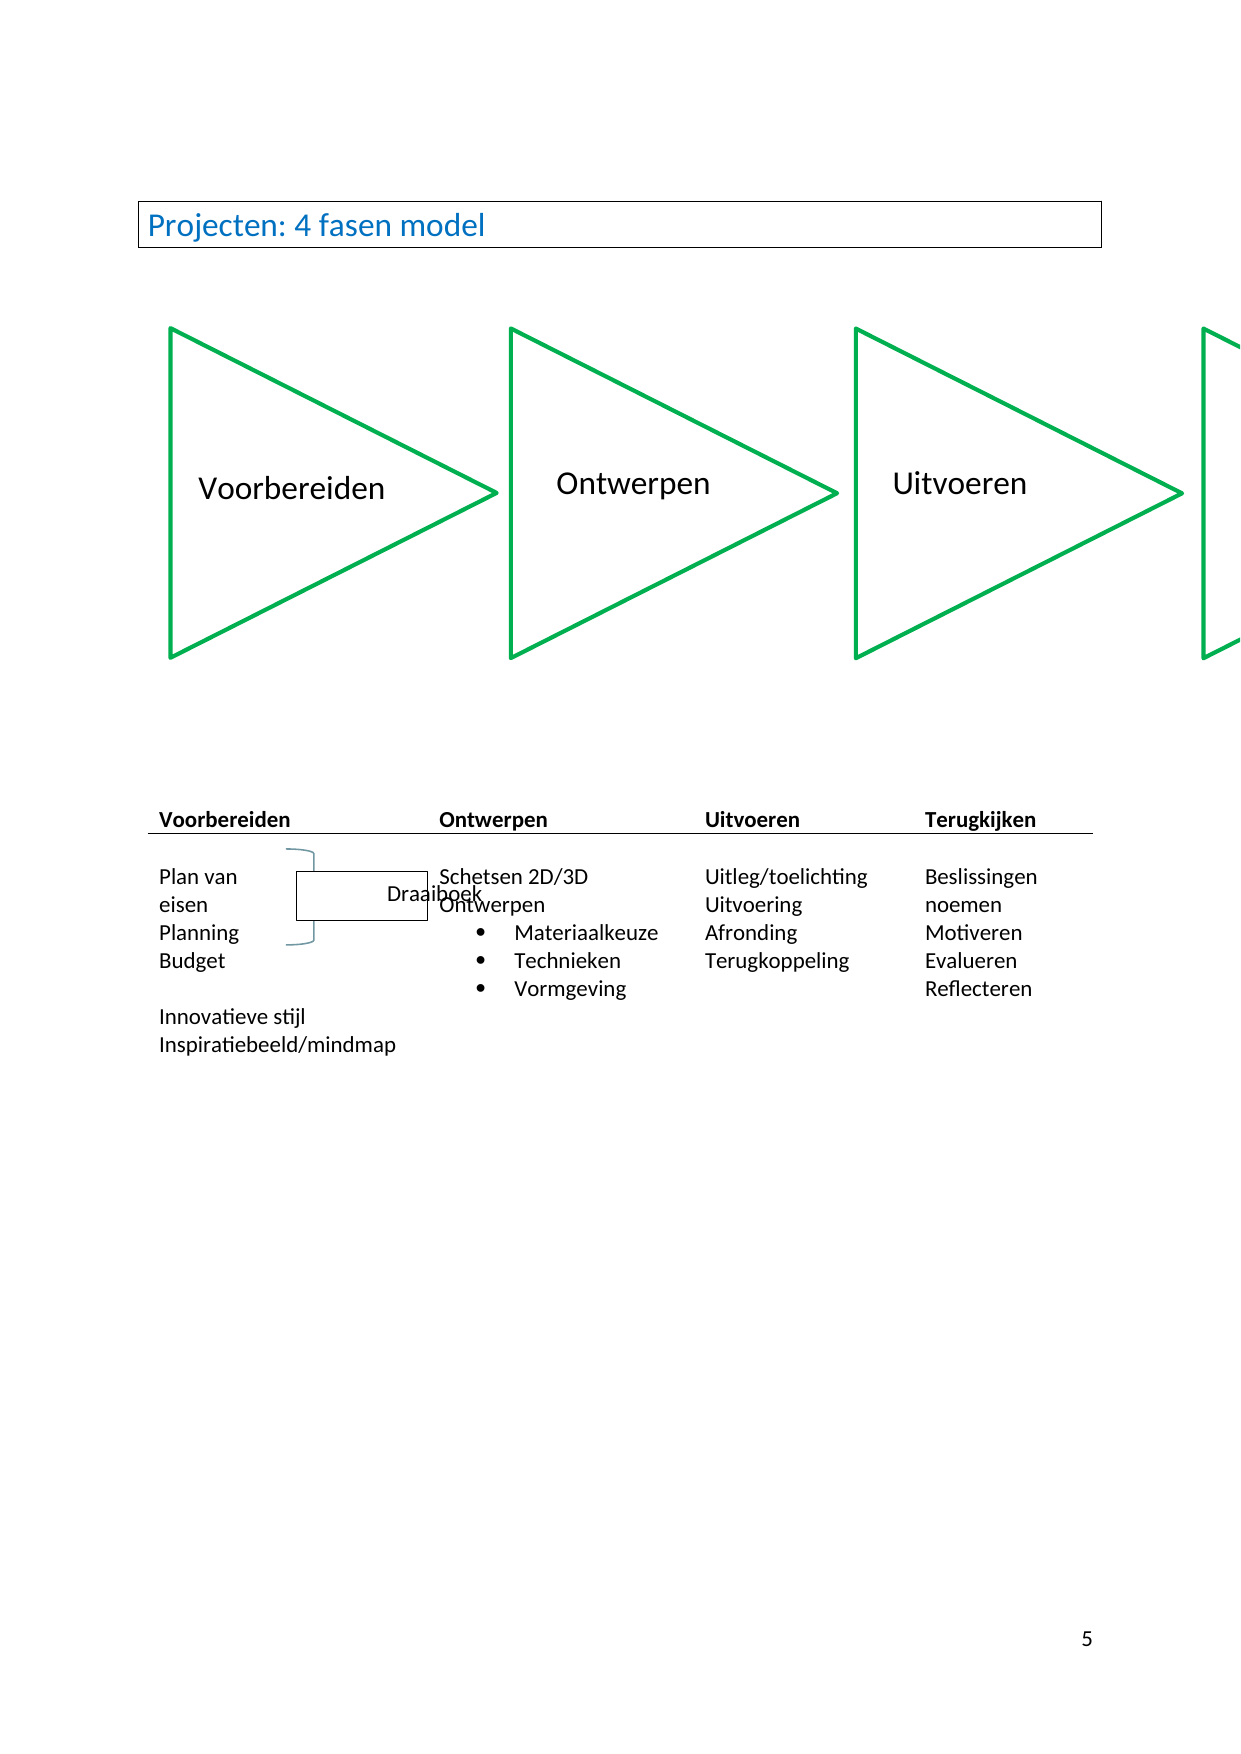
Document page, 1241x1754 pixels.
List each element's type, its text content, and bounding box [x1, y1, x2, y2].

table_header Ontwerpen [428, 805, 693, 833]
table_header Terugkijken [914, 805, 1093, 833]
table_cell Plan van eisen Planning Budget Innovatieve stijl Inspiratiebeeld/mindmap [148, 834, 428, 1058]
table_cell Schetsen 2D/3D Ontwerpen Materiaalkeuze Technieken Vormgeving [428, 834, 693, 1058]
table_cell Beslissingen noemen Motiveren Evalueren Reflecteren [914, 834, 1093, 1058]
table_header Voorbereiden [148, 805, 428, 833]
table_cell Uitleg/toelichting Uitvoering Afronding Terugkoppeling [694, 834, 913, 1058]
text Projecten: 4 fasen model [139, 202, 1101, 247]
table_header Uitvoeren [694, 805, 913, 833]
